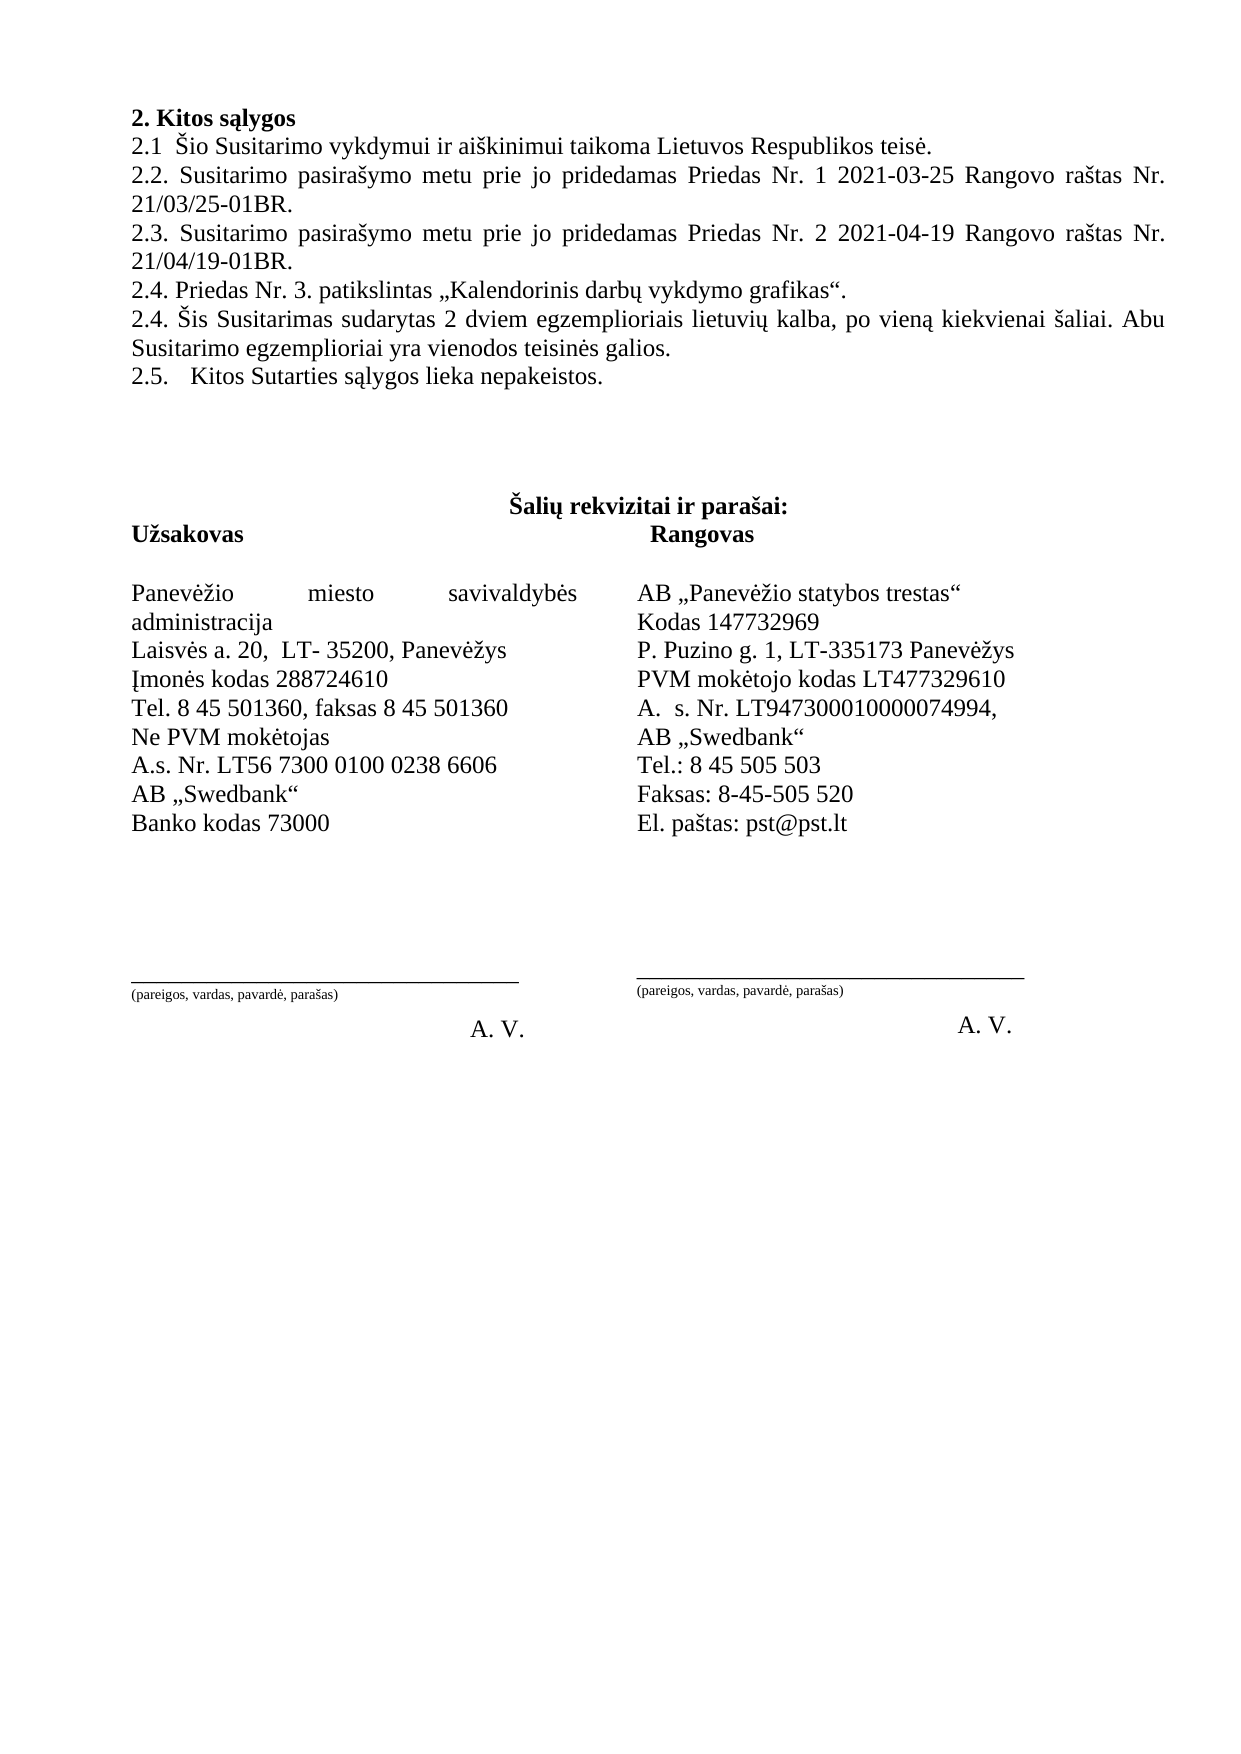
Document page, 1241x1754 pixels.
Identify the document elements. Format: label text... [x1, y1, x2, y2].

table_header Panevėžio miesto savivaldybės administracija Laisvės a. 20, LT- 35200, Panevėžys Įmonės kodas 288724610 Tel. 8 45 501360, faksas 8 45 501360 Ne PVM mokėtojas A.s. Nr. LT56 7300 0100 0238 6606 AB „Swedbank“ Banko kodas 73000 [121, 578, 588, 894]
text 2.4. Šis Susitarimas sudarytas 2 dviem egzemplioriais lietuvių kalba, po vieną kiekvienai šaliai. Abu Susitarimo egzemplioriai yra vienodos teisinės galios. [131, 304, 1167, 361]
table_header AB „Panevėžio statybos trestas“ Kodas 147732969 P. Puzino g. 1, LT-335173 Panevėžys PVM mokėtojo kodas LT477329610 s. Nr. LT947300010000074994, AB „Swedbank“ Tel.: 8 45 505 503 Faksas: 8-45-505 520 El. paštas: pst@pst.lt [589, 578, 1093, 894]
text 2. Kitos sąlygos [131, 103, 1170, 131]
text Šalių rekvizitai ir parašai: [131, 491, 1167, 519]
text 2.3. Susitarimo pasirašymo metu prie jo pridedamas Priedas Nr. 2 2021-04-19 Rangovo raštas Nr. 21/04/19-01BR. [131, 218, 1167, 275]
table_cell _______________________________ (pareigos, vardas, pavardė, parašas) A. V. [608, 895, 1093, 1043]
text 2.4. Priedas Nr. 3. patikslintas „Kalendorinis darbų vykdymo grafikas“. [131, 275, 1167, 304]
text Užsakovas Rangovas [131, 519, 1167, 548]
list Kitos Sutarties sąlygos lieka nepakeistos. [131, 361, 1167, 390]
text 2.1 Šio Susitarimo vykdymui ir aiškinimui taikoma Lietuvos Respublikos teisė. [131, 131, 1167, 160]
table_cell _______________________________ (pareigos, vardas, pavardė, parašas) A. V. [121, 895, 607, 1043]
text 2.2. Susitarimo pasirašymo metu prie jo pridedamas Priedas Nr. 1 2021-03-25 Rangovo raštas Nr. 21/03/25-01BR. [131, 160, 1167, 218]
